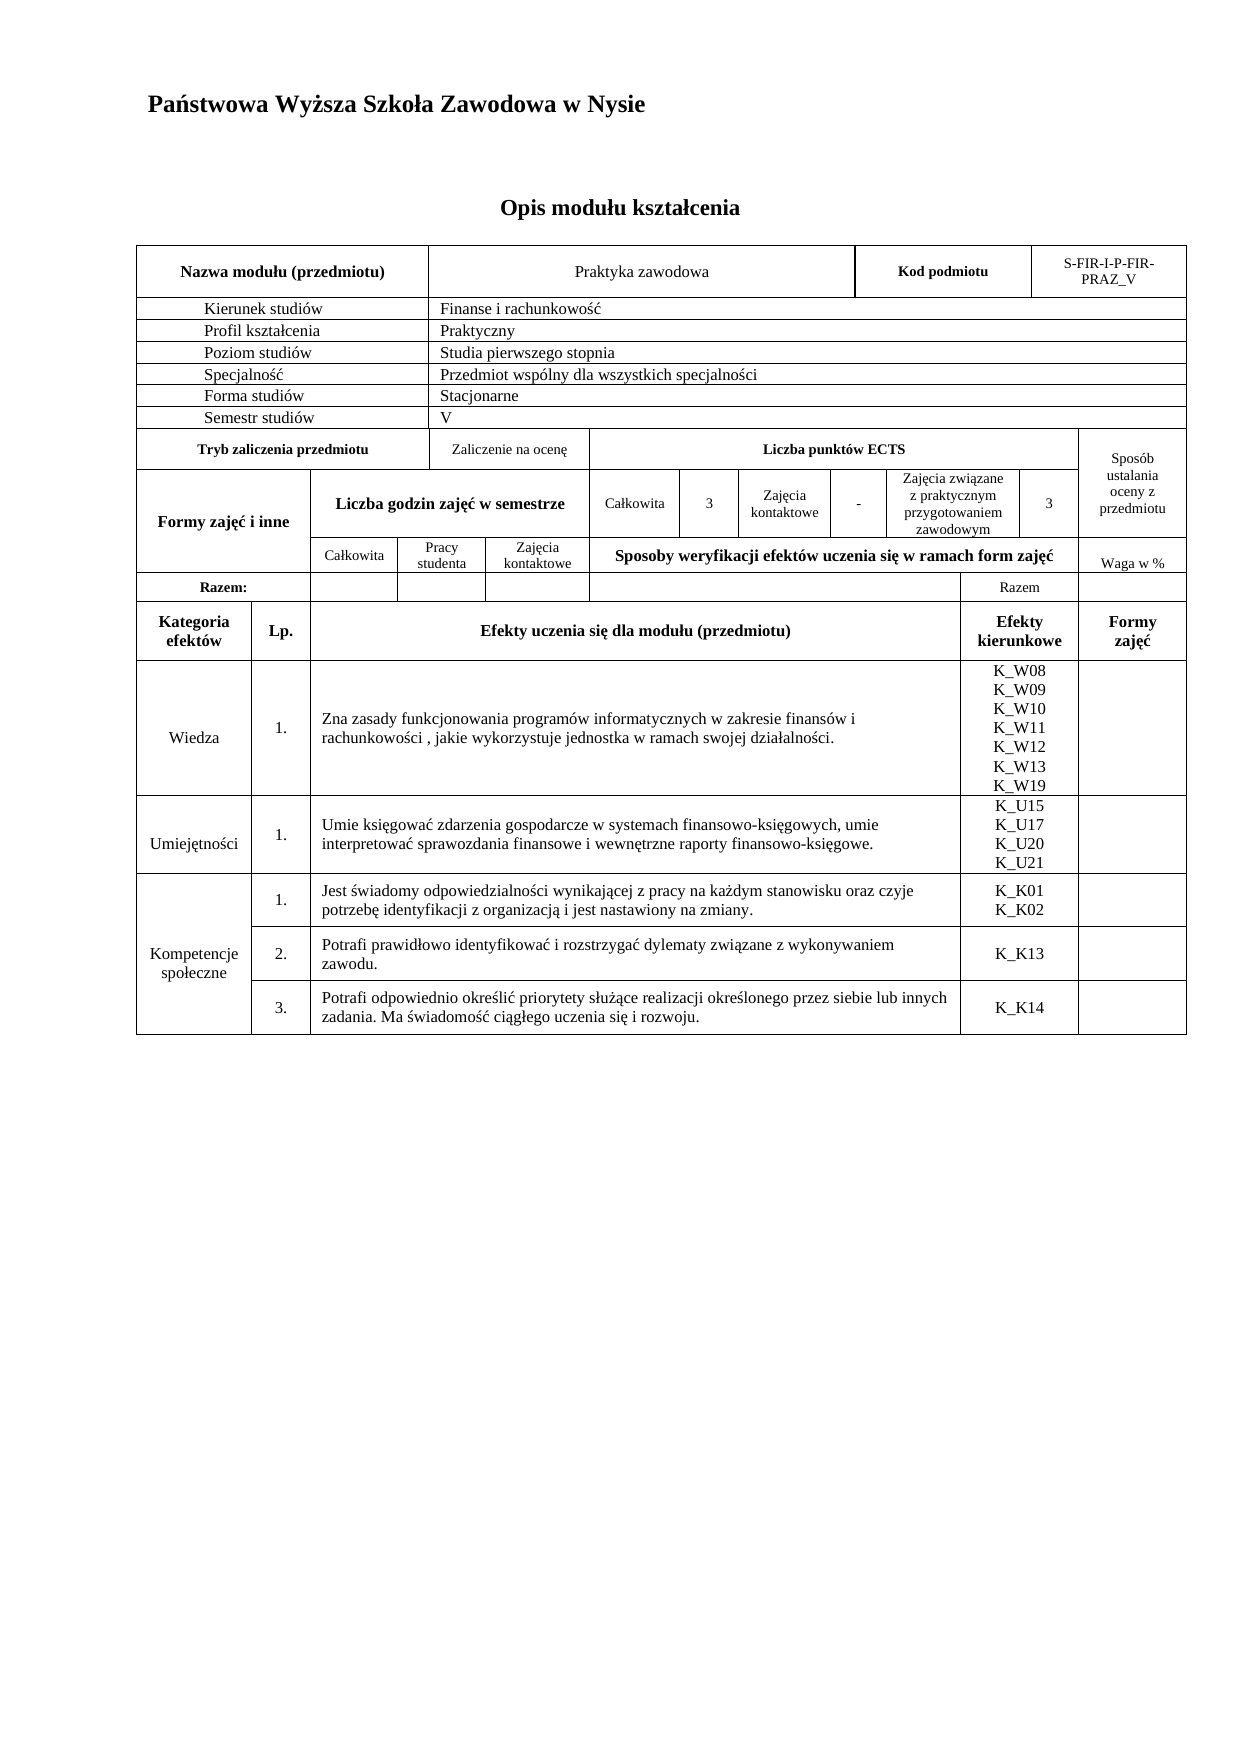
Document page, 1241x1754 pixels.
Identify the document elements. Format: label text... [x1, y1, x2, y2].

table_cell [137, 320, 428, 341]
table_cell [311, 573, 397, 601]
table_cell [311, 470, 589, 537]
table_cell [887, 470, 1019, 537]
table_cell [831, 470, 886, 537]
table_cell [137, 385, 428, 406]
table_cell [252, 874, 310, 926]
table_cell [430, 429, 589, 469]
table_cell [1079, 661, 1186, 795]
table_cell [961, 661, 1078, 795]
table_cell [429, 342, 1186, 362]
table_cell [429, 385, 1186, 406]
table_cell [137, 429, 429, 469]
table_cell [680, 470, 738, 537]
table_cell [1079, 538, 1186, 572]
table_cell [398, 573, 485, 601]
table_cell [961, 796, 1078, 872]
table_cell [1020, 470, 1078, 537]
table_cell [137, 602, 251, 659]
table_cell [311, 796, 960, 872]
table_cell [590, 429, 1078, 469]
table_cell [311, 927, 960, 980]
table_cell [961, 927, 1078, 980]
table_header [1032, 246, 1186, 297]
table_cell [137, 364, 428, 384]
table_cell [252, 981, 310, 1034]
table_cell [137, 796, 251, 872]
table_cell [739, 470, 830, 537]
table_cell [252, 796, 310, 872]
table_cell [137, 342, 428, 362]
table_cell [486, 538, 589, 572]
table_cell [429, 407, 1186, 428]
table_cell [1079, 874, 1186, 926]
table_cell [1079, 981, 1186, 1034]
text Państwowa Wyższa Szkoła Zawodowa w Nysie [148, 89, 1092, 117]
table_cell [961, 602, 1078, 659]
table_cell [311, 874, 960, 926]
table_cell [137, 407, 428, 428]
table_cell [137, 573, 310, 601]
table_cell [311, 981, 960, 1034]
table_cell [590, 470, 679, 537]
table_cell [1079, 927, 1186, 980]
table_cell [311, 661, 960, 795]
text Opis modułu kształcenia [148, 193, 1092, 220]
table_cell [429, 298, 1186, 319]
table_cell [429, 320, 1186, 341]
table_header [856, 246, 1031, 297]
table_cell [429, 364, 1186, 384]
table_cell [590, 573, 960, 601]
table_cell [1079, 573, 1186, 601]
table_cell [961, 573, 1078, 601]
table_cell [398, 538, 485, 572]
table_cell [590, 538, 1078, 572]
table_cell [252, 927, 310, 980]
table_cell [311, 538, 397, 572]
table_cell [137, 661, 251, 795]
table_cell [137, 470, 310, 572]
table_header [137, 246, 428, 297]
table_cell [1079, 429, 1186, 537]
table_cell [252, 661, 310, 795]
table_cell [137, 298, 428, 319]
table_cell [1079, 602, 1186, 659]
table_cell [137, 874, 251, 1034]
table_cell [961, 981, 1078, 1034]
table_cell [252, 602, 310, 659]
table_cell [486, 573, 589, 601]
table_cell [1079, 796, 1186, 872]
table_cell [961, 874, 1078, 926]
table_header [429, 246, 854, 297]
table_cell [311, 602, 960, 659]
